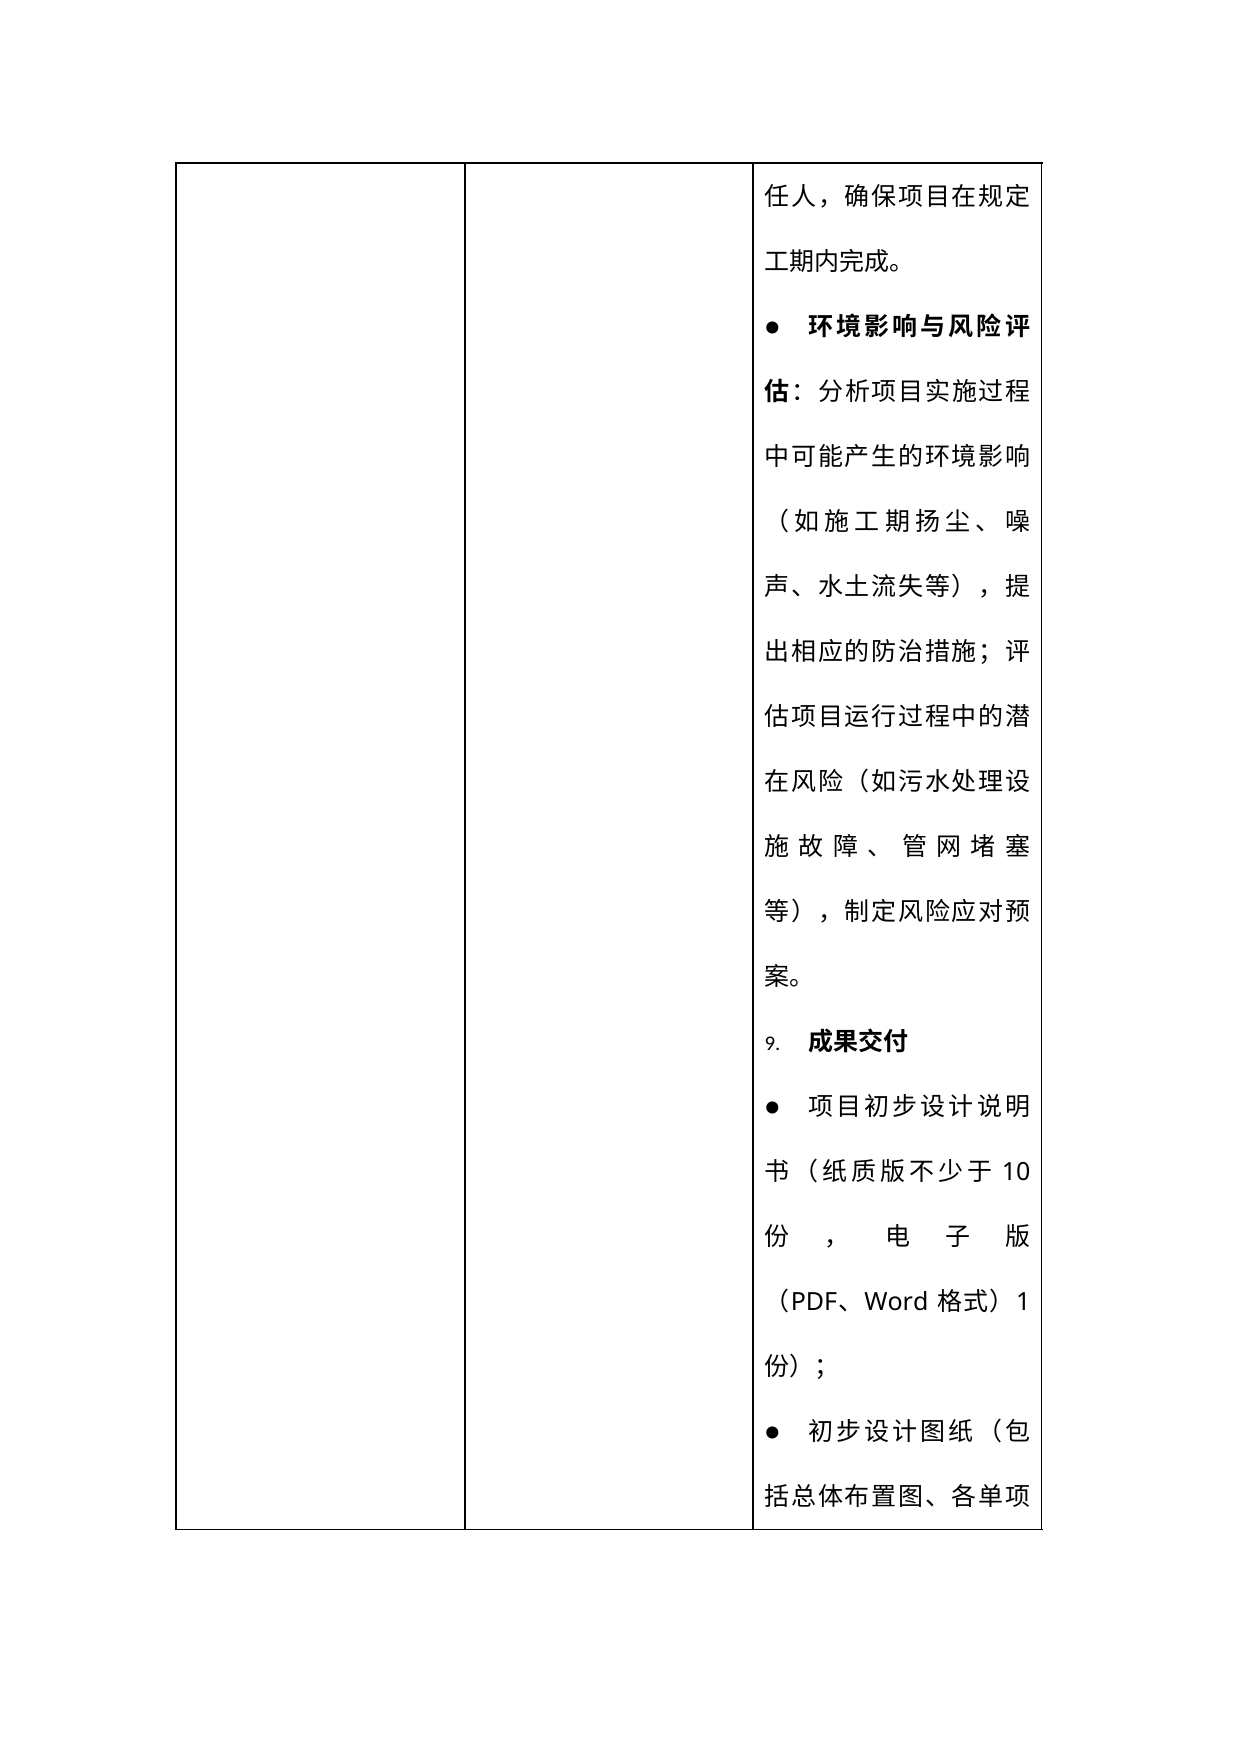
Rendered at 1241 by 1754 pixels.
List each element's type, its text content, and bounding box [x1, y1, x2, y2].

table_cell 1 [177, 164, 464, 1528]
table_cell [754, 164, 1041, 1528]
table_cell [466, 164, 752, 1528]
